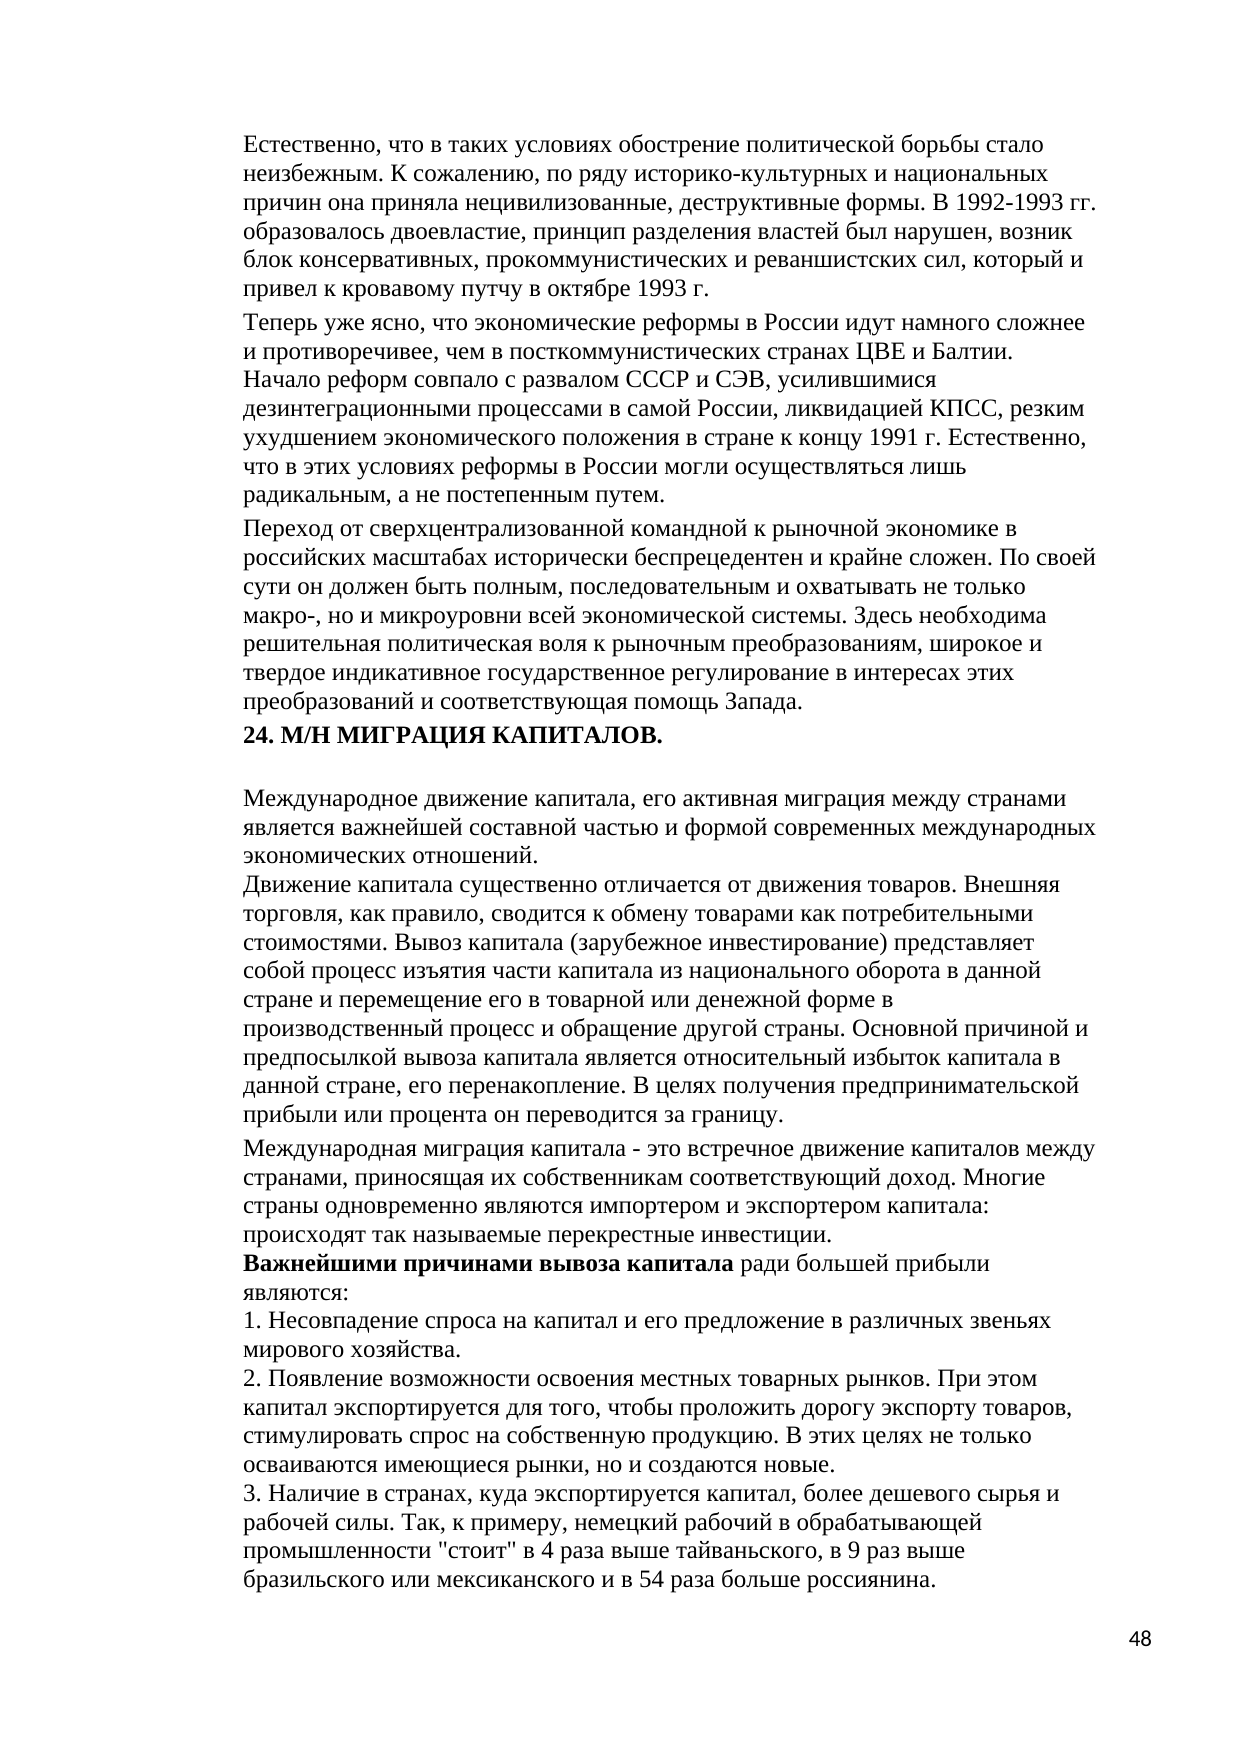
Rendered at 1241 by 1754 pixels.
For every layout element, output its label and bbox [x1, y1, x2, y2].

table_header [177, 118, 1152, 1599]
